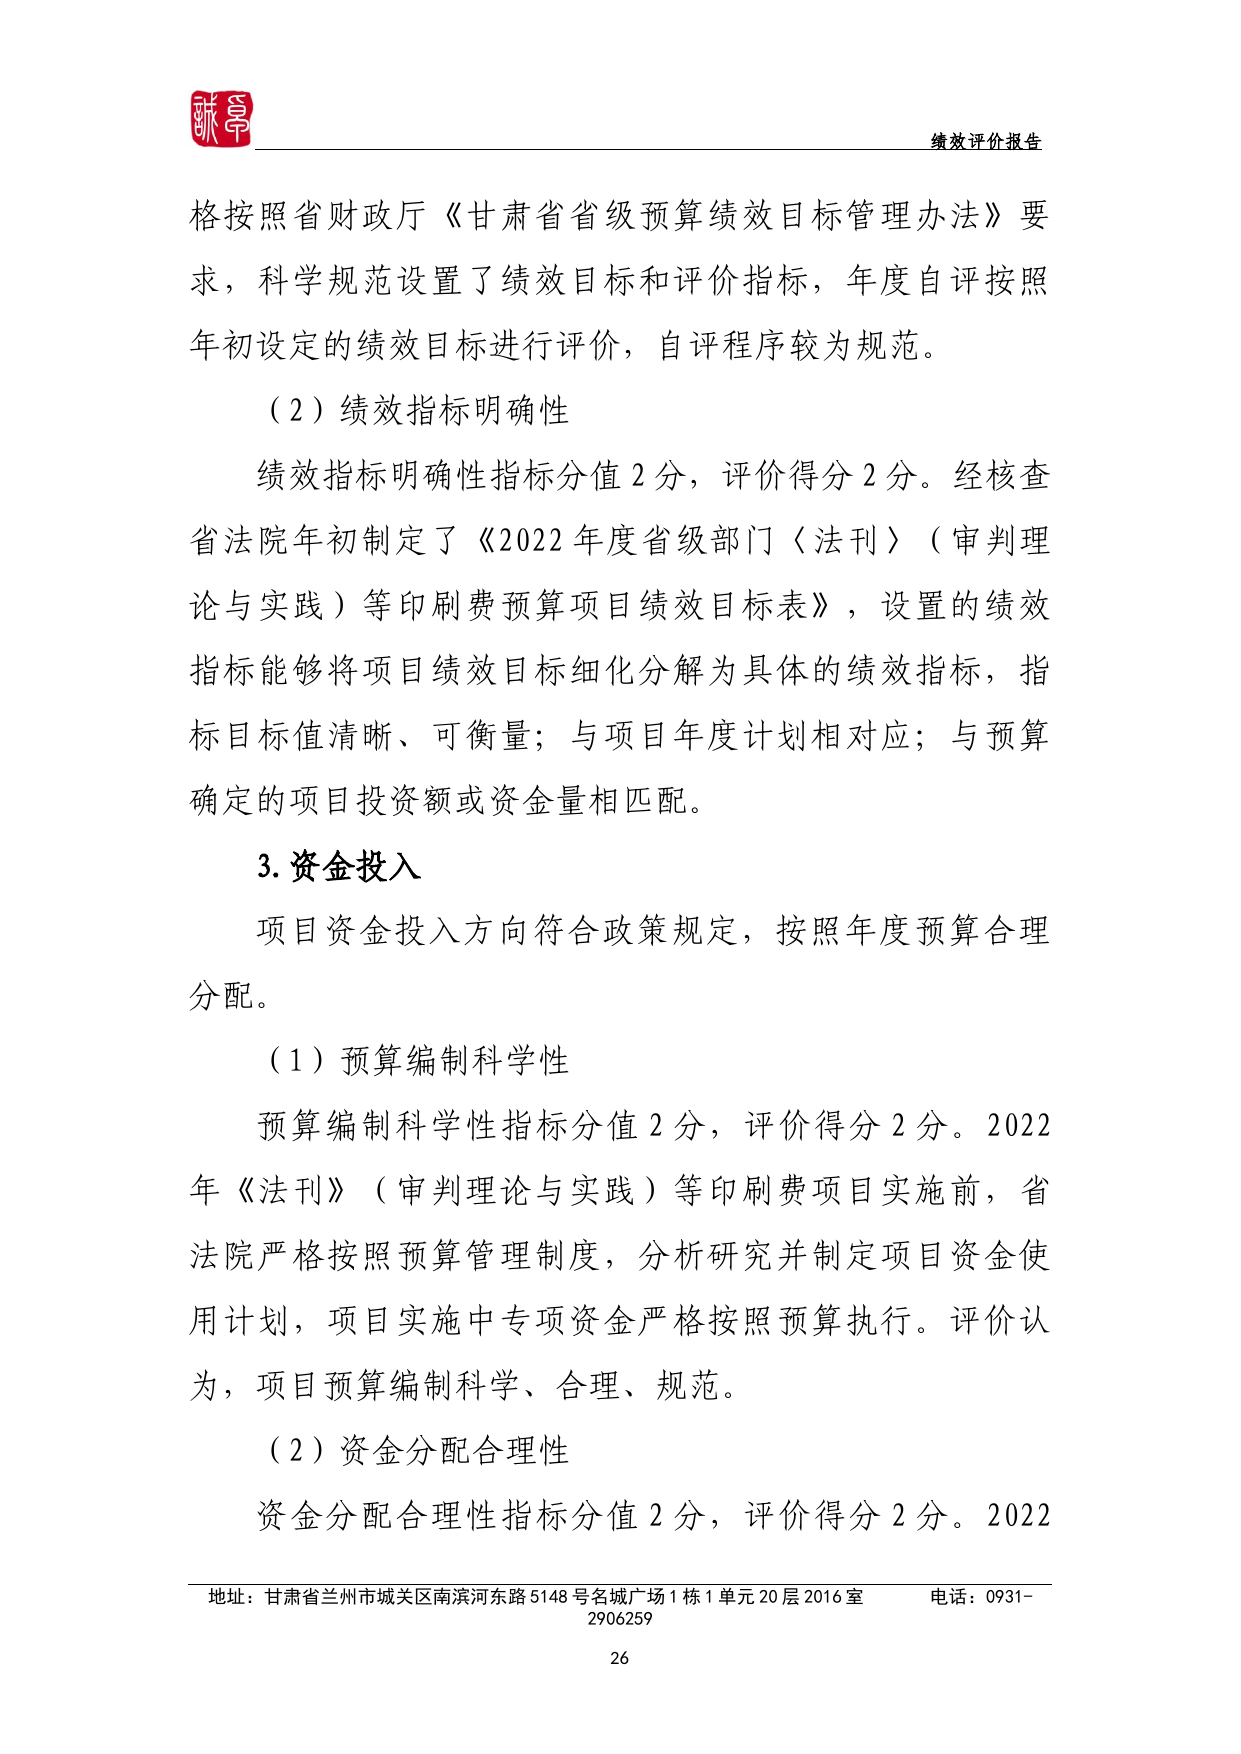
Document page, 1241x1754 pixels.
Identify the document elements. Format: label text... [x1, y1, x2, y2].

list 绩效目标合理性指标分值2分，评价得分2分。项目严格按照省财政厅《甘肃省省级预算绩效目标管理办法》要求，科学规范设置了绩效目标和评价指标，年度自评按照年初设定的绩效目标进行评价，自评程序较为规范。 [188, 181, 1052, 376]
list 资金分配合理性指标分值2分，评价得分2分。2022年《法刊》（审判理论与实践）等印刷费项目实际发生额均控制在预算批复30.00万元以内。项目支出均符合项目预算批复或项目规定的用途，不存在无依据支出和虚列支出等情况。评价认为，项目资金分配合理。 [188, 1481, 1052, 1546]
list 预算编制科学性指标分值2分，评价得分2分。2022年《法刊》（审判理论与实践）等印刷费项目实施前，省法院严格按照预算管理制度，分析研究并制定项目资金使用计划，项目实施中专项资金严格按照预算执行。评价认为，项目预算编制科学、合理、规范。 [188, 1091, 1052, 1416]
list （2）资金分配合理性 [188, 1416, 1052, 1481]
picture [187, 90, 255, 148]
list 绩效指标明确性指标分值2分，评价得分2分。经核查省法院年初制定了《2022年度省级部门〈法刊〉（审判理论与实践）等印刷费预算项目绩效目标表》，设置的绩效指标能够将项目绩效目标细化分解为具体的绩效指标，指标目标值清晰、可衡量；与项目年度计划相对应；与预算确定的项目投资额或资金量相匹配。 [188, 441, 1052, 831]
list 3.资金投入 [188, 831, 1052, 896]
list （2）绩效指标明确性 [188, 376, 1052, 441]
list （1）预算编制科学性 [188, 1026, 1052, 1091]
list 项目资金投入方向符合政策规定，按照年度预算合理分配。 [188, 896, 1052, 1026]
